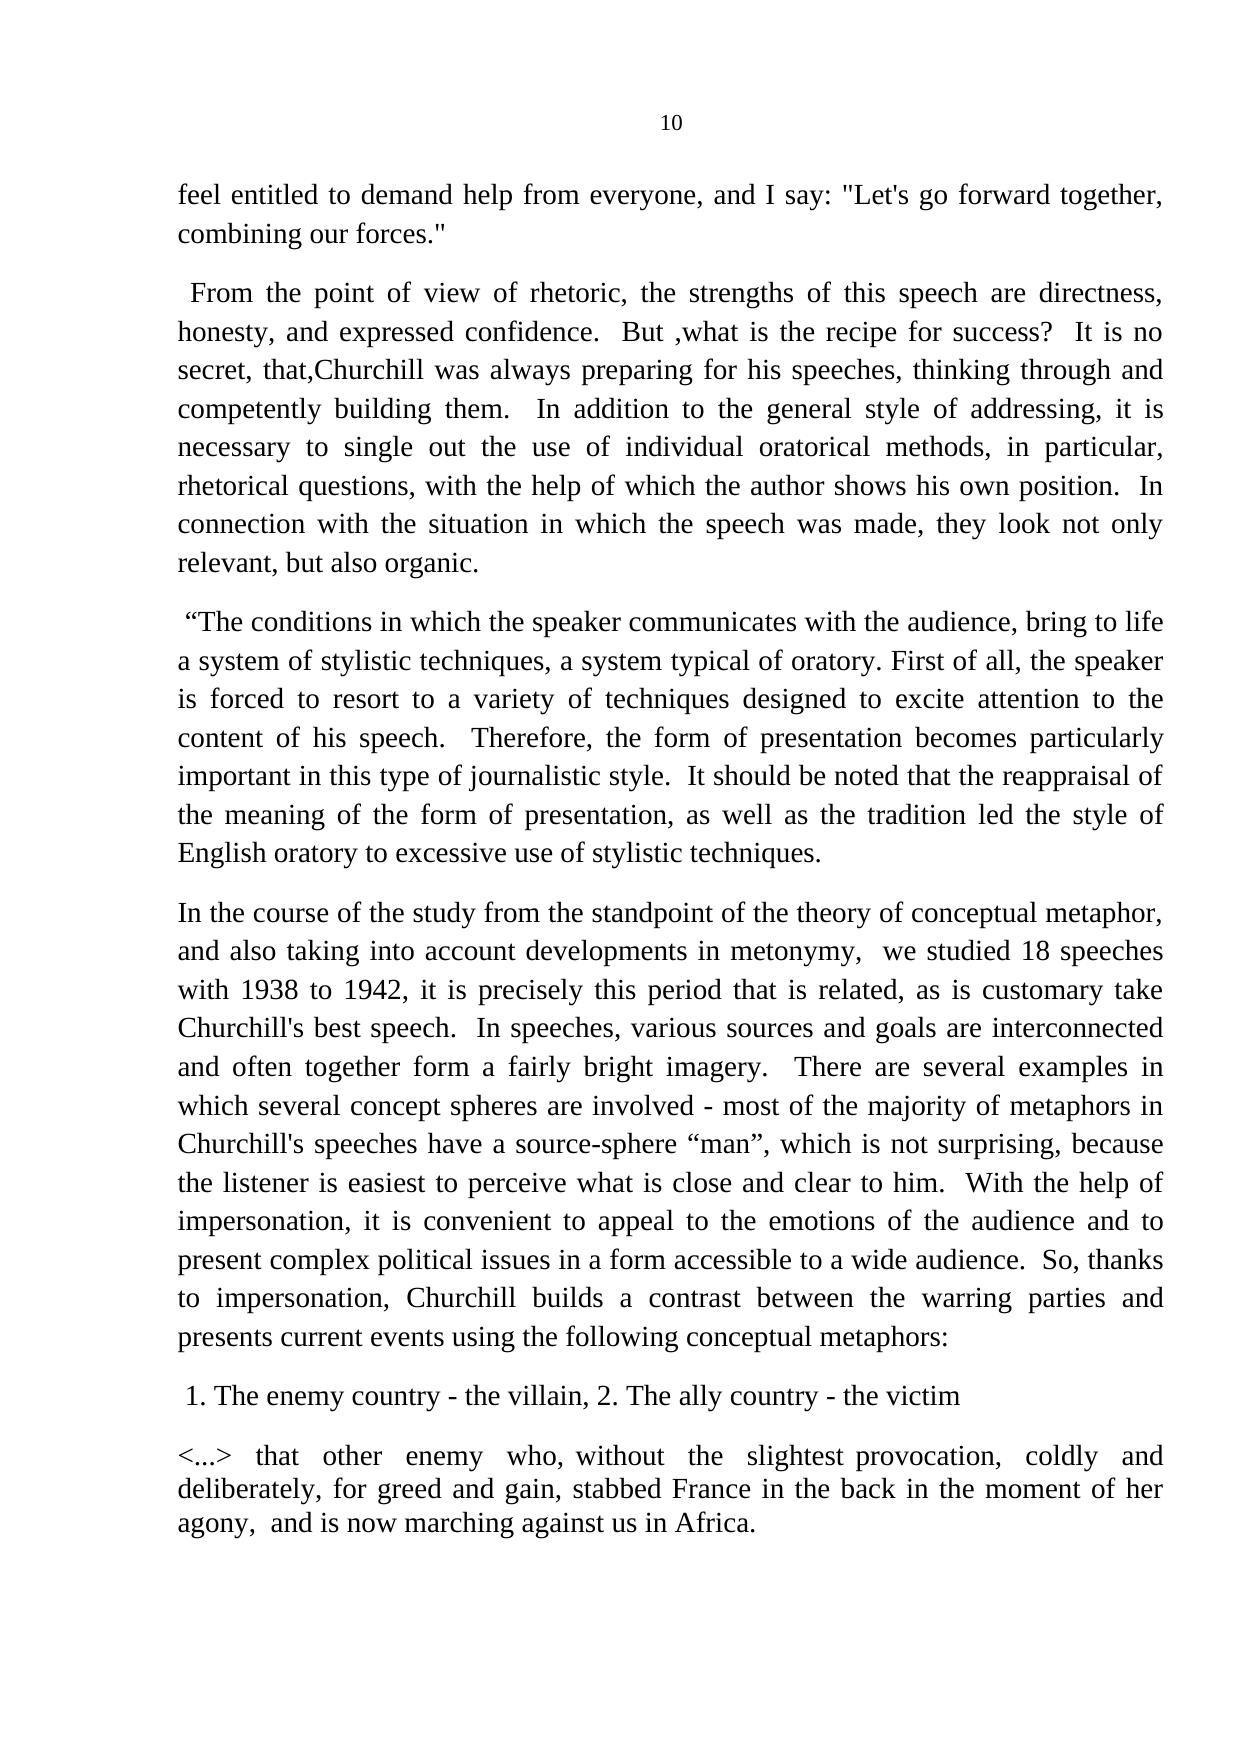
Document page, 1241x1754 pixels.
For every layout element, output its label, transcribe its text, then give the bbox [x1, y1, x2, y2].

text <...> that other enemy who, without the slightest provocation, coldly and deliberately, for greed and gain, stabbed France in the back in the moment of her agony, and is now marching against us in Africa. [177, 1438, 1164, 1538]
text From the point of view of rhetoric, the strengths of this speech are directness, honesty, and expressed confidence. But ,what is the recipe for success? It is no secret, that,Churchill was always preparing for his speeches, thinking through and competently building them. In addition to the general style of addressing, it is necessary to single out the use of individual oratorical methods, in particular, rhetorical questions, with the help of which the author shows his own position. In connection with the situation in which the speech was made, they look not only relevant, but also organic. [177, 275, 1164, 578]
text In the course of the study from the standpoint of the theory of conceptual metaphor, and also taking into account developments in metonymy, we studied 18 speeches with 1938 to 1942, it is precisely this period that is related, as is customary take Churchill's best speech. In speeches, various sources and goals are interconnected and often together form a fairly bright imagery. There are several examples in which several concept spheres are involved - most of the majority of metaphors in Churchill's speeches have a source-sphere “man”, which is not surprising, because the listener is easiest to perceive what is close and clear to him. With the help of impersonation, it is convenient to appeal to the emotions of the audience and to present complex political issues in a form accessible to a wide audience. So, thanks to impersonation, Churchill builds a contrast between the warring parties and presents current events using the following conceptual metaphors: [177, 895, 1164, 1352]
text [177, 177, 1164, 249]
text 1. The enemy country - the villain, 2. The ally country - the victim [177, 1378, 1164, 1412]
text “The conditions in which the speaker communicates with the audience, bring to life a system of stylistic techniques, a system typical of oratory. First of all, the speaker is forced to resort to a variety of techniques designed to excite attention to the content of his speech. Therefore, the form of presentation becomes particularly important in this type of journalistic style. It should be noted that the reappraisal of the meaning of the form of presentation, as well as the tradition led the style of English oratory to excessive use of stylistic techniques. [177, 604, 1164, 869]
